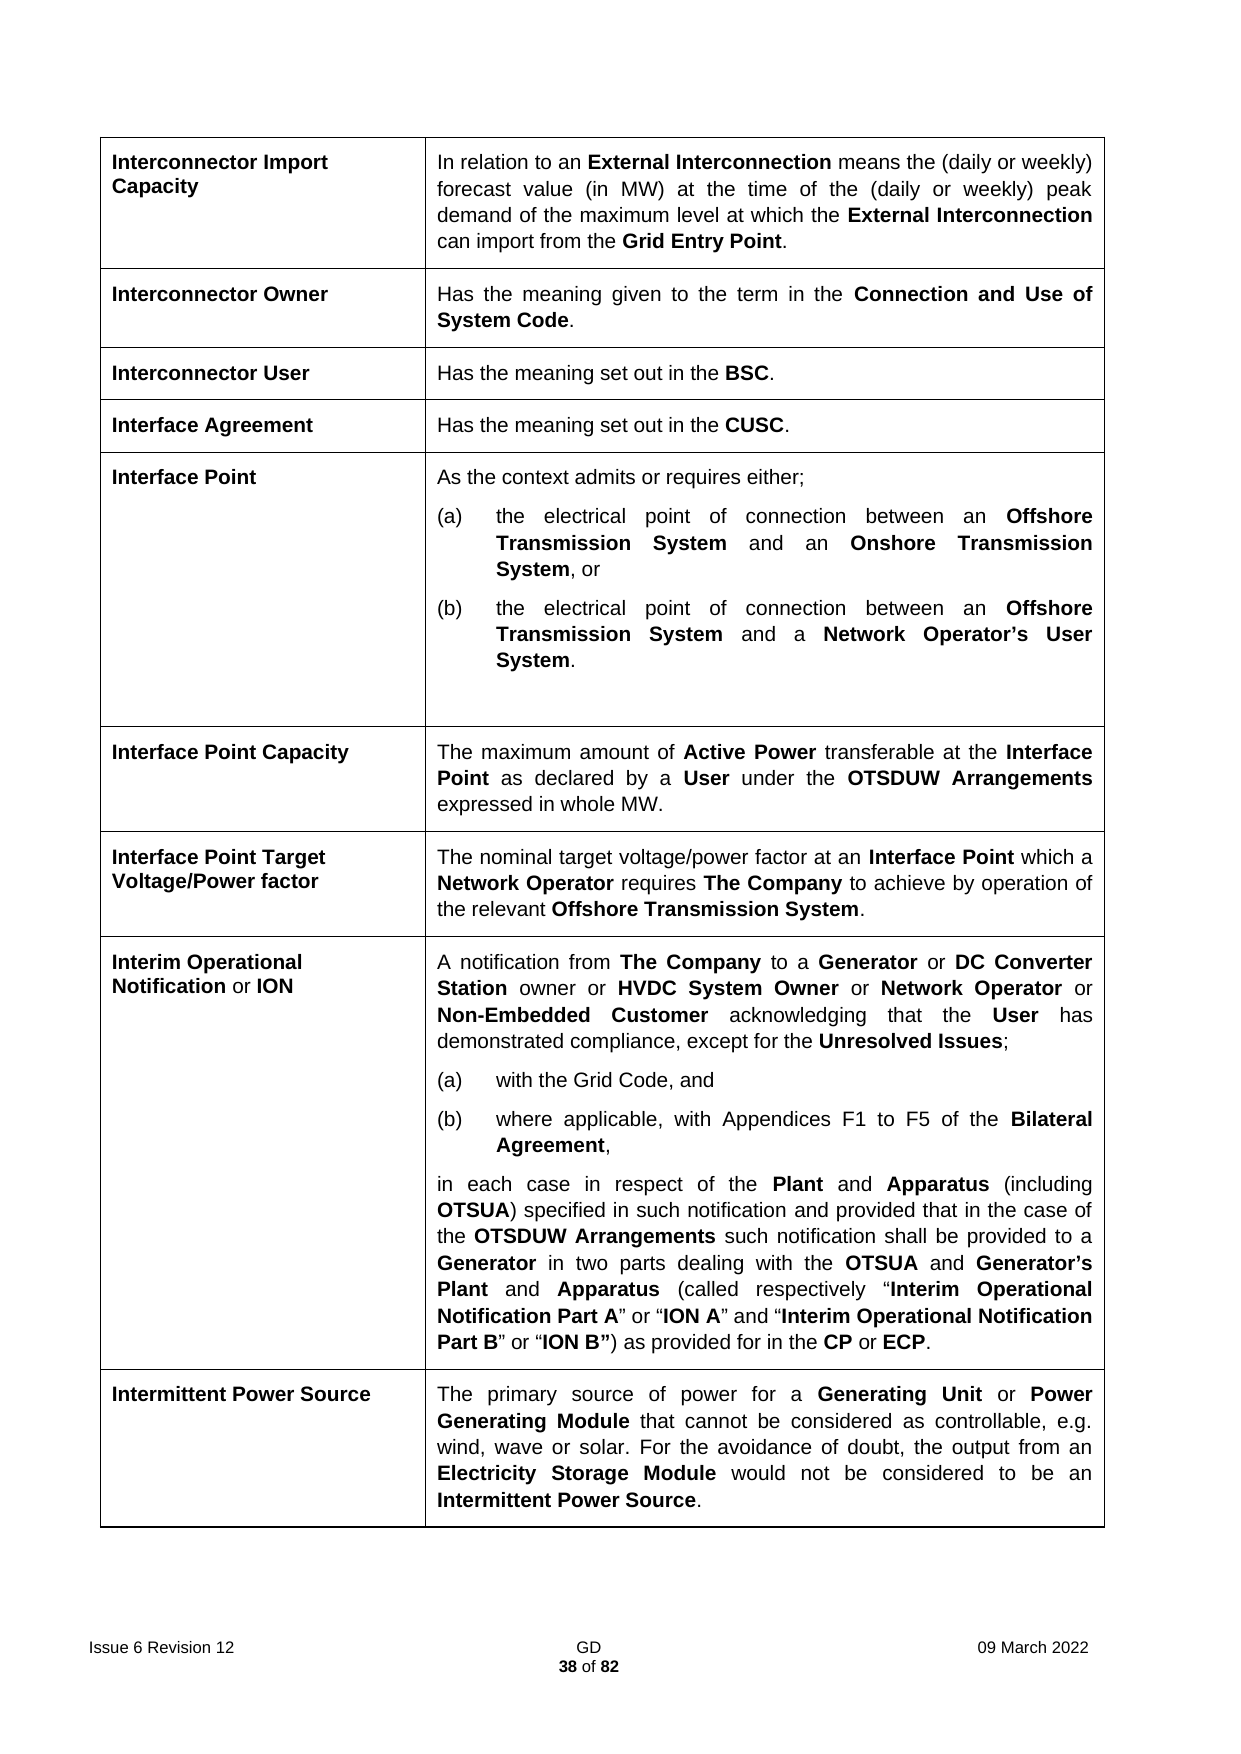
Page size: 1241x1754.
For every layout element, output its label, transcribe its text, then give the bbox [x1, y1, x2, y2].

table_cell Interface Point Target Voltage/Power factor [101, 832, 425, 936]
table_cell Interconnector Import Capacity [101, 138, 425, 268]
table_cell A notification from The Company to a Generator or DC Converter Station owner or HVDC System Owner or Network Operator or Non-Embedded Customer acknowledging that the User has demonstrated compliance, except for the Unresolved Issues; (a) with the Grid Code, and (b) where applicable, with Appendices F1 to F5 of the Bilateral Agreement, in each case in respect of the Plant and Apparatus (including OTSUA) specified in such notification and provided that in the case of the OTSDUW Arrangements such notification shall be provided to a Generator in two parts dealing with the OTSUA and Generator’s Plant and Apparatus (called respectively “Interim Operational Notification Part A” or “ION A” and “Interim Operational Notification Part B” or “ION B”) as provided for in the CP or ECP. [426, 937, 1104, 1369]
table_cell In relation to an External Interconnection means the (daily or weekly) forecast value (in MW) at the time of the (daily or weekly) peak demand of the maximum level at which the External Interconnection can import from the Grid Entry Point. [426, 138, 1104, 268]
table_cell The nominal target voltage/power factor at an Interface Point which a Network Operator requires The Company to achieve by operation of the relevant Offshore Transmission System. [426, 832, 1104, 936]
table_cell Interface Point Capacity [101, 727, 425, 831]
table_cell Has the meaning set out in the BSC. [426, 348, 1104, 399]
table_cell Interconnector Owner [101, 269, 425, 347]
table_cell Has the meaning given to the term in the Connection and Use of System Code. [426, 269, 1104, 347]
table_cell Interim Operational Notification or ION [101, 937, 425, 1369]
table_cell Interface Point [101, 453, 425, 726]
table_cell Intermittent Power Source [101, 1370, 425, 1526]
table_cell Interconnector User [101, 348, 425, 399]
table_cell Interface Agreement [101, 400, 425, 452]
table_cell The primary source of power for a Generating Unit or Power Generating Module that cannot be considered as controllable, e.g. wind, wave or solar. For the avoidance of doubt, the output from an Electricity Storage Module would not be considered to be an Intermittent Power Source. [426, 1370, 1104, 1526]
table_cell The maximum amount of Active Power transferable at the Interface Point as declared by a User under the OTSDUW Arrangements expressed in whole MW. [426, 727, 1104, 831]
table_cell As the context admits or requires either; (a) the electrical point of connection between an Offshore Transmission System and an Onshore Transmission System, or (b) the electrical point of connection between an Offshore Transmission System and a Network Operator’s User System. [426, 453, 1104, 726]
table_cell Has the meaning set out in the CUSC. [426, 400, 1104, 452]
